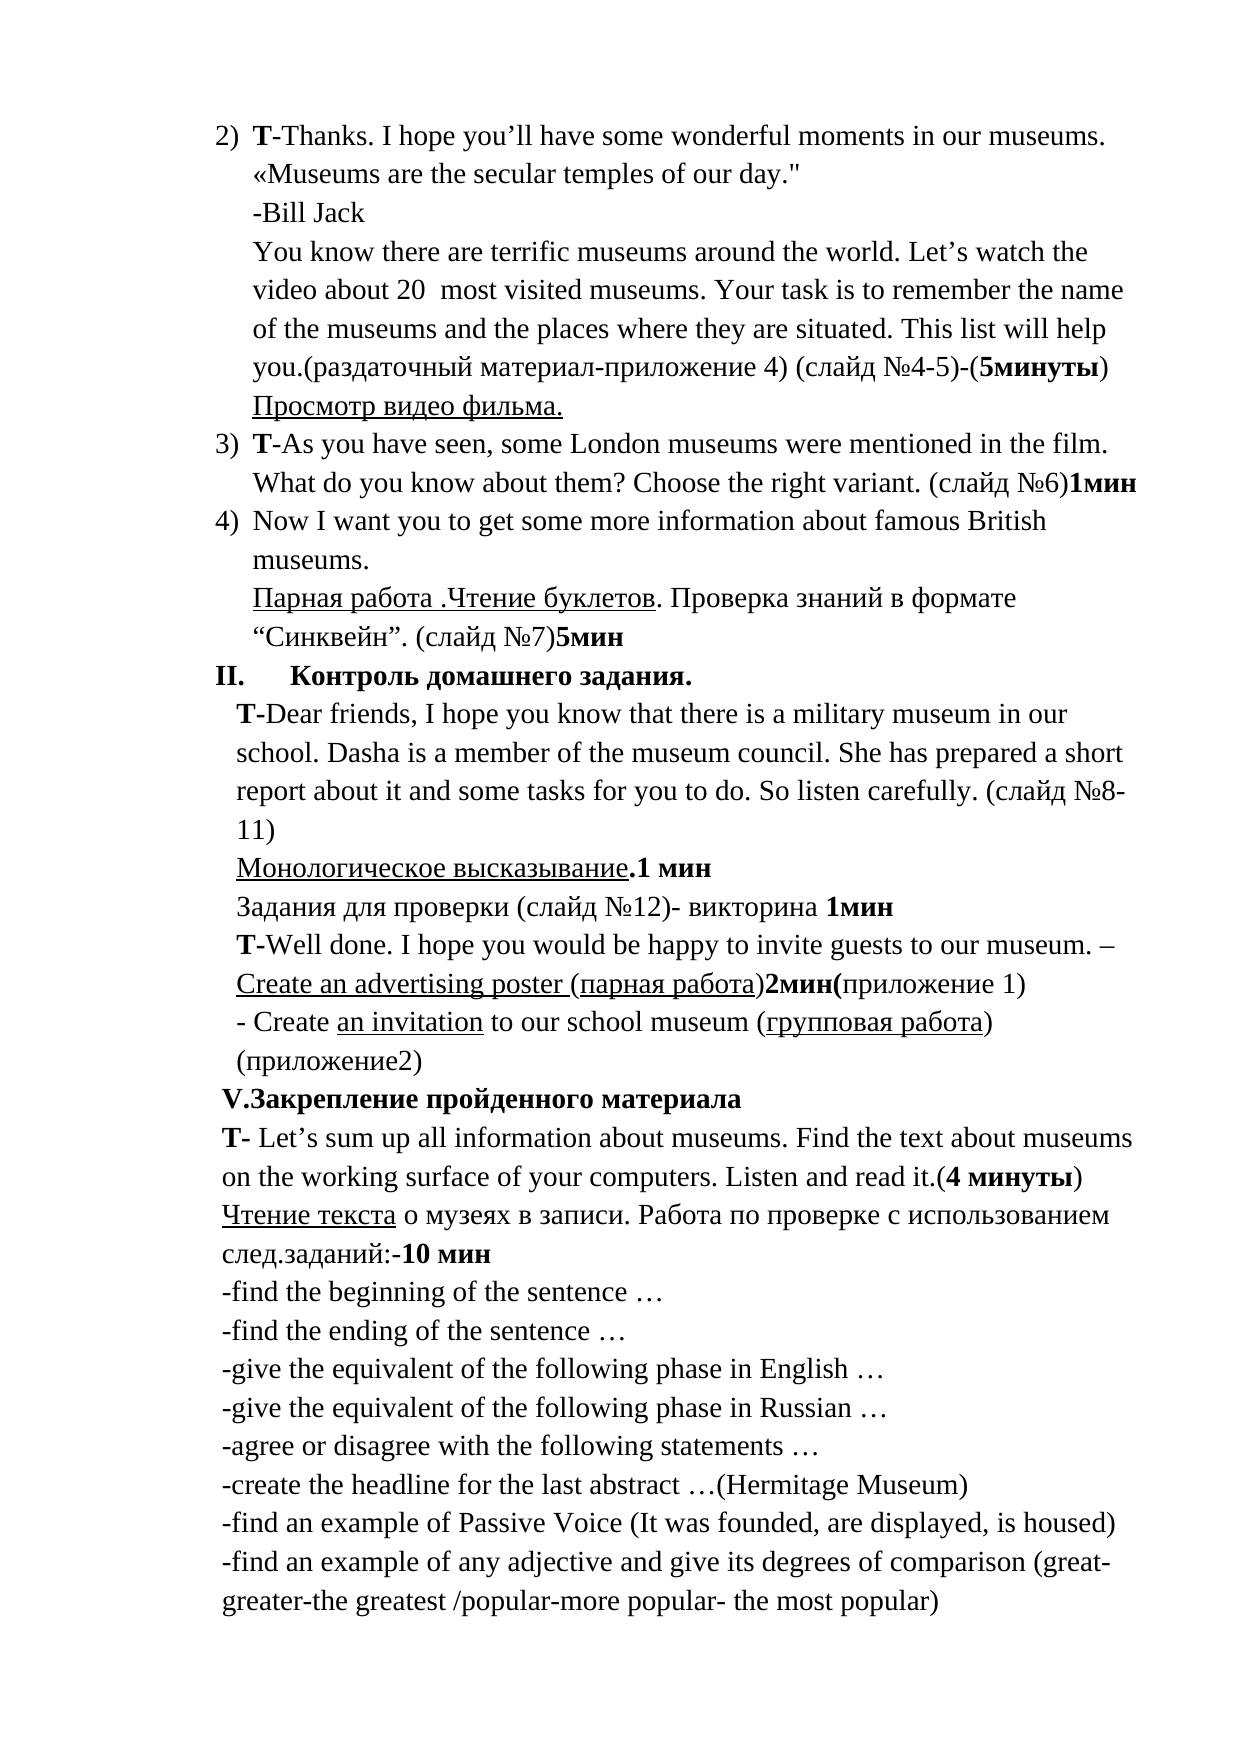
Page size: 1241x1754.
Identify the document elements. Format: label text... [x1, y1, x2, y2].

list -find an example of Passive Voice (It was founded, are displayed, is housed) [222, 1506, 1152, 1539]
list -find the ending of the sentence … [222, 1313, 1152, 1346]
list T-As you have seen, some museums were mentioned in the film. What do you know about them? Choose the right variant. (слайд №6)1мин [215, 426, 1152, 498]
list T- Let’s sum up all information about museums. Find the text about museums on the working surface of your computers. Listen and read it.(4 минуты) [222, 1120, 1152, 1192]
list Контроль домашнего задания. [215, 658, 1152, 691]
list -create the headline for the last abstract …() [222, 1467, 1152, 1501]
list -give the equivalent of the following phase in Russian … [222, 1390, 1152, 1423]
list Чтение текста о музеях в записи. Работа по проверке с использованием след.заданий:-10 мин [222, 1197, 1152, 1269]
list T-Dear friends, I hope you know that there is a military museum in our school. Dasha is a member of the museum council. She has prepared a short report about it and some tasks for you to do. So listen carefully. (слайд №8-11) [236, 696, 1152, 845]
list -Bill Jack [252, 195, 1152, 229]
list T-Well done. I hope you would be happy to invite guests to our museum. –Create an advertising poster (парная работа)2мин(приложение 1) [236, 927, 1152, 999]
list -agree or disagree with the following statements … [222, 1428, 1152, 1462]
list Now I want you to get some more information about famous British museums. [215, 503, 1152, 576]
list V.Закрепление пройденного материала [222, 1082, 1152, 1115]
list - Create an invitation to our school museum (групповая работа) (приложение2) [236, 1004, 1152, 1077]
list -find the beginning of the sentence … [222, 1274, 1152, 1308]
list -give the equivalent of the following phase in English … [222, 1351, 1152, 1385]
list Монологическое высказывание.1 мин [236, 850, 1152, 884]
list You know there are terrific museums around the world. Let’s watch the video about 20 most visited museums. Your task is to remember the name of the museums and the places where they are situated. This list will help you.(раздаточный материал-приложение 4) (слайд №4-5)-(5минуты) [252, 234, 1152, 383]
list Просмотр видео фильма. [252, 388, 1152, 421]
list -find an example of any adjective and give its degrees of comparison (great-greater-the greatest /popular-more popular- the most popular) [222, 1544, 1152, 1616]
list Задания для проверки (слайд №12)- викторина 1мин [236, 889, 1152, 922]
list T-Thanks. I hope you’ll have some wonderful moments in our museums. «Museums are the secular temples of our day." [215, 118, 1152, 190]
list Парная работа .Чтение буклетов. Проверка знаний в формате “Синквейн”. (слайд №7)5мин [252, 581, 1152, 653]
